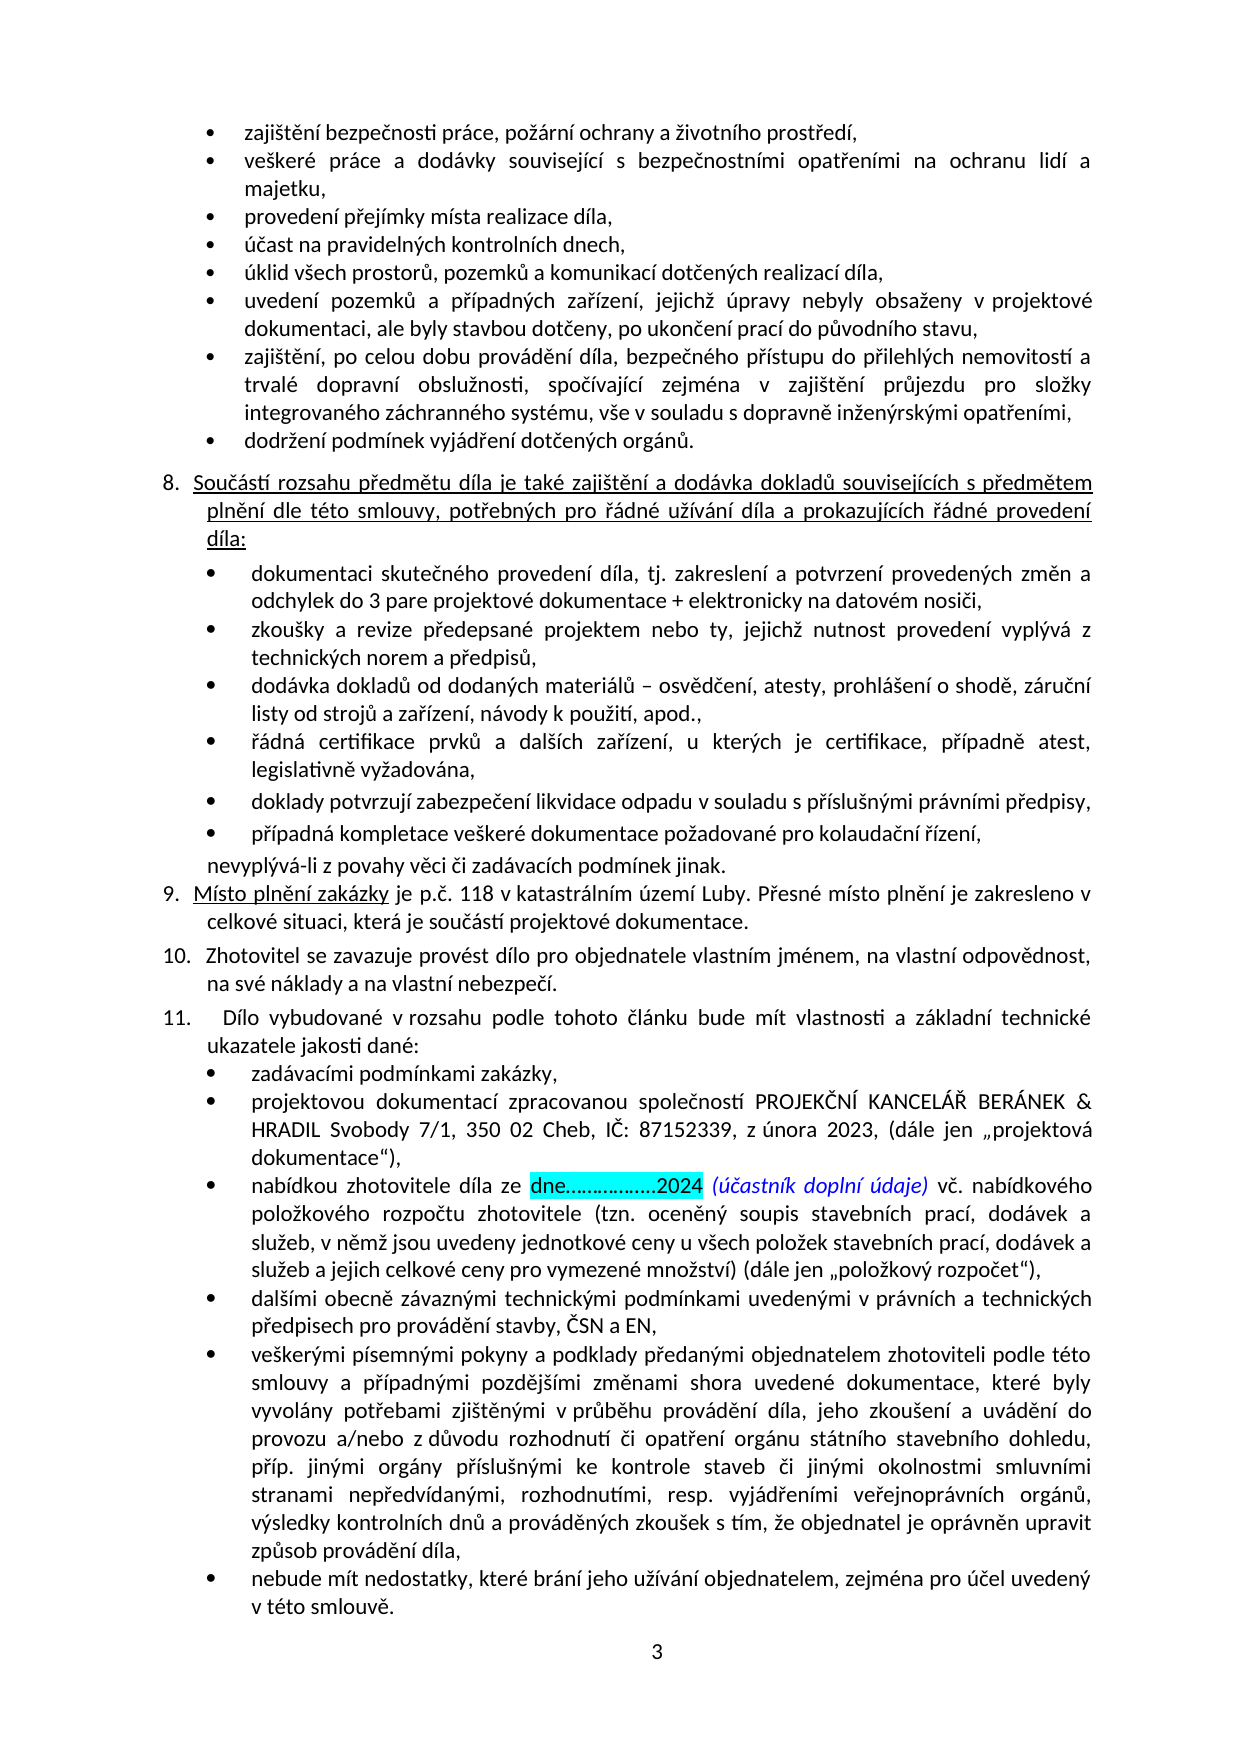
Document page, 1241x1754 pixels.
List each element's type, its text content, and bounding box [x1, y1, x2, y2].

list dalšími obecně závaznými technickými podmínkami uvedenými v právních a technických předpisech pro provádění stavby, ČSN a EN, [207, 1284, 1093, 1340]
list řádná certifikace prvků a dalších zařízení, u kterých je certifikace, případně atest, legislativně vyžadována, [207, 727, 1093, 783]
list úklid všech prostorů, pozemků a komunikací dotčených realizací díla, [207, 258, 1093, 286]
list dodávka dokladů od dodaných materiálů – osvědčení, atesty, prohlášení o shodě, záruční listy od strojů a zařízení, návody k použití, apod., [207, 671, 1093, 727]
list účast na pravidelných kontrolních dnech, [207, 230, 1093, 258]
list Součástí rozsahu předmětu díla je také zajištění a dodávka dokladů souvisejících s předmětem plnění dle této smlouvy, potřebných pro řádné užívání díla a prokazujících řádné provedení díla: [162, 468, 1093, 552]
list dodržení podmínek vyjádření dotčených orgánů. [207, 426, 1093, 454]
list veškerými písemnými pokyny a podklady předanými objednatelem zhotoviteli podle této smlouvy a případnými pozdějšími změnami shora uvedené dokumentace, které byly vyvolány potřebami zjištěnými v průběhu provádění díla, jeho zkoušení a uvádění do provozu a/nebo z důvodu rozhodnutí či opatření orgánu státního stavebního dohledu, příp. jinými orgány příslušnými ke kontrole staveb či jinými okolnostmi smluvními stranami nepředvídanými, rozhodnutími, resp. vyjádřeními veřejnoprávních orgánů, výsledky kontrolních dnů a prováděných zkoušek s tím, že objednatel je oprávněn upravit způsob provádění díla, [207, 1340, 1093, 1564]
list zadávacími podmínkami zakázky, [207, 1059, 1093, 1087]
list Dílo vybudované v rozsahu podle tohoto článku bude mít vlastnosti a základní technické ukazatele jakosti dané: [162, 1003, 1093, 1059]
list nabídkou zhotovitele díla ze dne……………..2024 (účastník doplní údaje) vč. nabídkového položkového rozpočtu zhotovitele (tzn. oceněný soupis stavebních prací, dodávek a služeb, v němž jsou uvedeny jednotkové ceny u všech položek stavebních prací, dodávek a služeb a jejich celkové ceny pro vymezené množství) (dále jen „položkový rozpočet“), [207, 1172, 1093, 1284]
list případná kompletace veškeré dokumentace požadované pro kolaudační řízení, [207, 819, 1093, 847]
list projektovou dokumentací zpracovanou společností PROJEKČNÍ KANCELÁŘ BERÁNEK & HRADIL Svobody 7/1, 350 02 Cheb, IČ: 87152339, z února 2023, (dále jen „projektová dokumentace“), [207, 1087, 1093, 1172]
list veškeré práce a dodávky související s bezpečnostními opatřeními na ochranu lidí a majetku, [207, 146, 1093, 202]
list nevyplývá-li z povahy věci či zadávacích podmínek jinak. [193, 853, 1093, 879]
list provedení přejímky místa realizace díla, [207, 202, 1093, 230]
list uvedení pozemků a případných zařízení, jejichž úpravy nebyly obsaženy v projektové dokumentaci, ale byly stavbou dotčeny, po ukončení prací do původního stavu, [207, 286, 1093, 342]
list Místo plnění zakázky je p.č. 118 v katastrálním území Luby. Přesné místo plnění je zakresleno v celkové situaci, která je součástí projektové dokumentace. [162, 879, 1093, 935]
list nebude mít nedostatky, které brání jeho užívání objednatelem, zejména pro účel uvedený v této smlouvě. [207, 1564, 1093, 1620]
list Zhotovitel se zavazuje provést dílo pro objednatele vlastním jménem, na vlastní odpovědnost, na své náklady a na vlastní nebezpečí. [162, 941, 1093, 997]
list zkoušky a revize předepsané projektem nebo ty, jejichž nutnost provedení vyplývá z technických norem a předpisů, [207, 615, 1093, 671]
list doklady potvrzují zabezpečení likvidace odpadu v souladu s příslušnými právními předpisy, [207, 787, 1093, 815]
list dokumentaci skutečného provedení díla, tj. zakreslení a potvrzení provedených změn a odchylek do 3 pare projektové dokumentace + elektronicky na datovém nosiči, [207, 559, 1093, 615]
list zajištění, po celou dobu provádění díla, bezpečného přístupu do přilehlých nemovitostí a trvalé dopravní obslužnosti, spočívající zejména v zajištění průjezdu pro složky integrovaného záchranného systému, vše v souladu s dopravně inženýrskými opatřeními, [207, 342, 1093, 426]
list zajištění bezpečnosti práce, požární ochrany a životního prostředí, [207, 118, 1093, 146]
